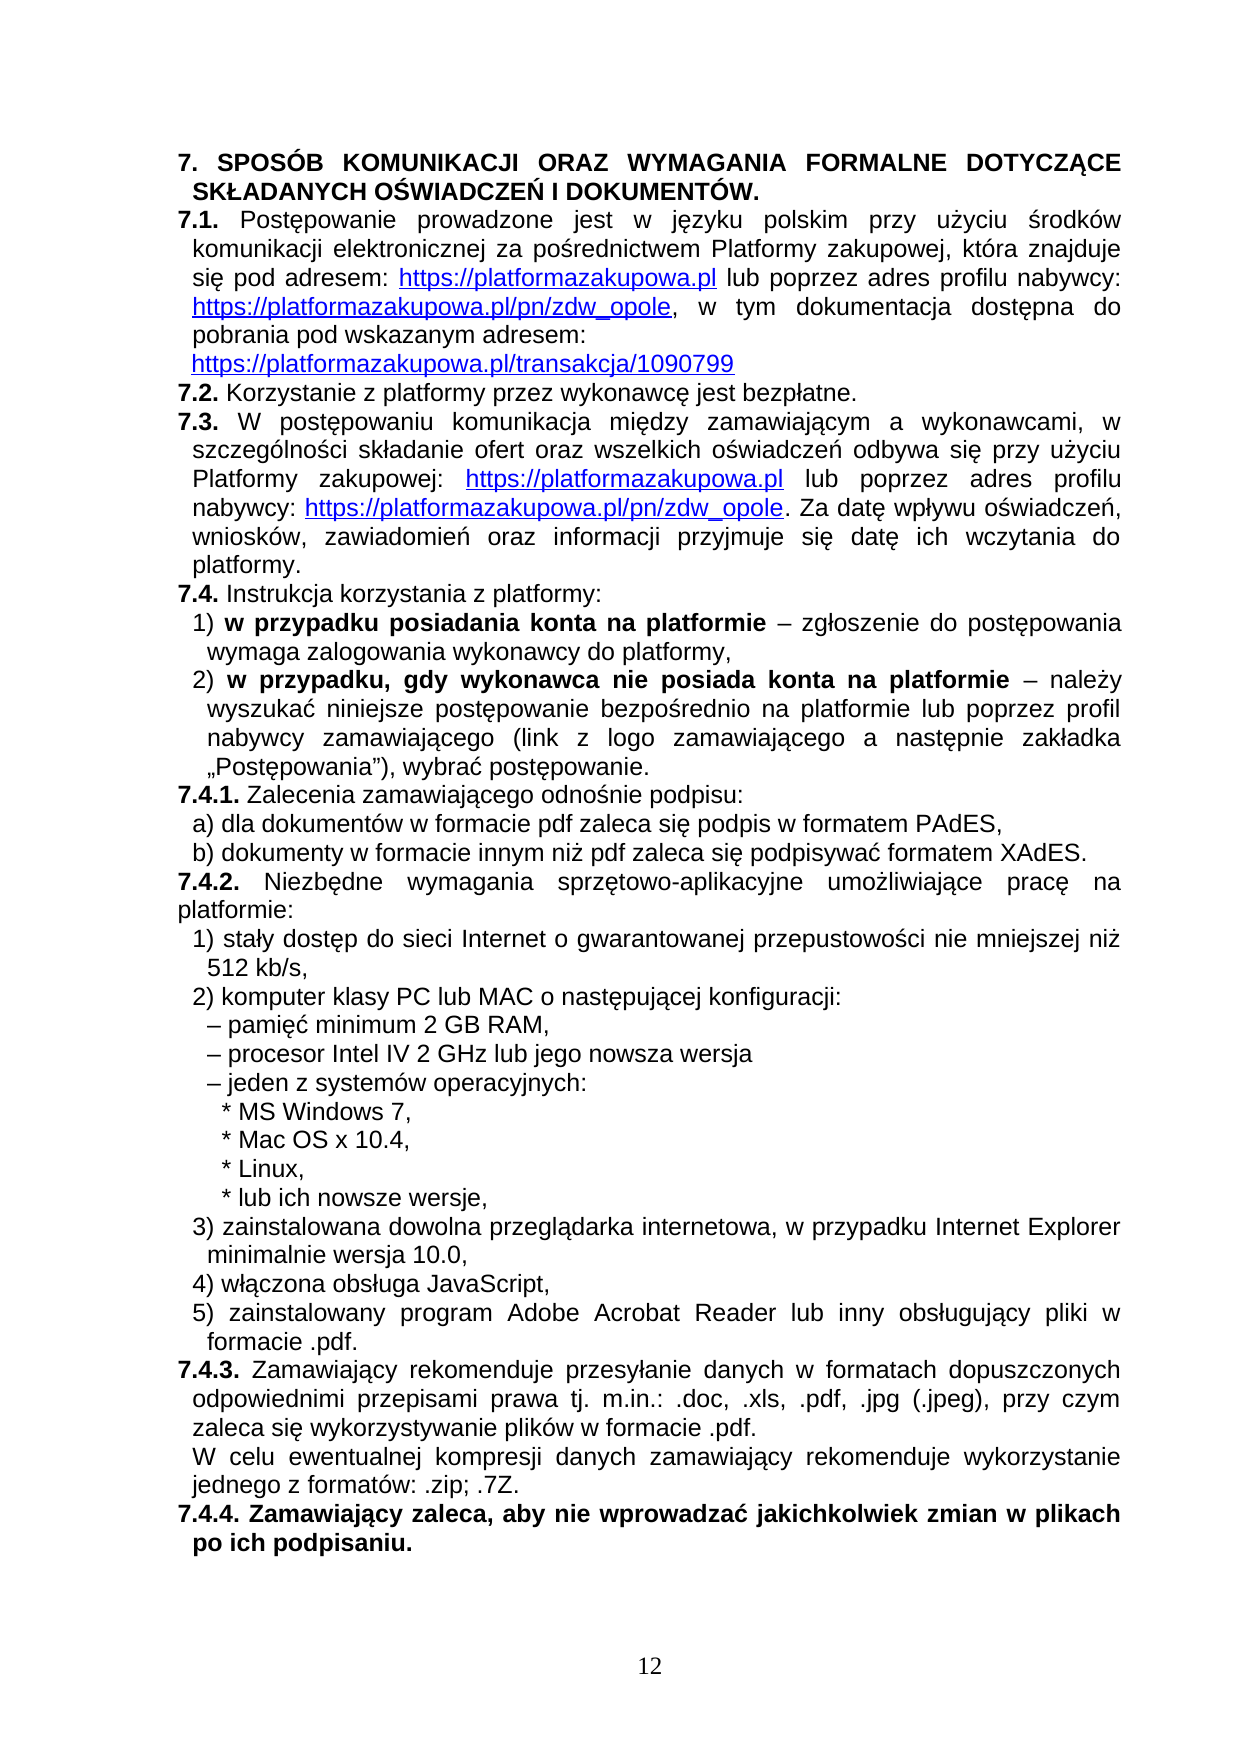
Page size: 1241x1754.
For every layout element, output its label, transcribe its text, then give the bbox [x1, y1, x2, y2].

text 1) w przypadku posiadania konta na platformie – zgłoszenie do postępowania wymaga zalogowania wykonawcy do platformy, [192, 608, 1122, 665]
text 2) komputer klasy PC lub MAC o następującej konfiguracji: [192, 981, 1122, 1010]
text 4) włączona obsługa JavaScript, [192, 1269, 1122, 1298]
text b) dokumenty w formacie innym niż pdf zaleca się podpisywać formatem XAdES. [192, 838, 1122, 866]
text 7.1. Postępowanie prowadzone jest w języku polskim przy użyciu środków komunikacji elektronicznej za pośrednictwem Platformy zakupowej, która znajduje się pod adresem: https://platformazakupowa.pl lub poprzez adres profilu nabywcy: https://platformazakupowa.pl/pn/zdw_opole, w tym dokumentacja dostępna do pobrania pod wskazanym adresem: [177, 205, 1122, 349]
text * Linux, [221, 1154, 1122, 1183]
text 7. SPOSÓB KOMUNIKACJI ORAZ WYMAGANIA FORMALNE DOTYCZĄCE SKŁADANYCH OŚWIADCZEŃ I DOKUMENTÓW. [177, 148, 1122, 205]
text a) dla dokumentów w formacie pdf zaleca się podpis w formatem PAdES, [192, 809, 1122, 838]
text 7.4.3. Zamawiający rekomenduje przesyłanie danych w formatach dopuszczonych odpowiednimi przepisami prawa tj. m.in.: .doc, .xls, .pdf, .jpg (.jpeg), przy czym zaleca się wykorzystywanie plików w formacie .pdf. [177, 1355, 1122, 1441]
text W celu ewentualnej kompresji danych zamawiający rekomenduje wykorzystanie jednego z formatów: .zip; .7Z. [192, 1441, 1122, 1499]
text 7.4.1. Zalecenia zamawiającego odnośnie podpisu: [177, 780, 1122, 809]
text * lub ich nowsze wersje, [221, 1183, 1122, 1211]
text 7.4. Instrukcja korzystania z platformy: [177, 579, 1122, 608]
text – pamięć minimum 2 GB RAM, [207, 1010, 1122, 1039]
text 7.2. Korzystanie z platformy przez wykonawcę jest bezpłatne. [177, 378, 1122, 406]
text * Mac OS x 10.4, [221, 1125, 1122, 1154]
text 7.3. W postępowaniu komunikacja między zamawiającym a wykonawcami, w szczególności składanie ofert oraz wszelkich oświadczeń odbywa się przy użyciu Platformy zakupowej: https://platformazakupowa.pl lub poprzez adres profilu nabywcy: https://platformazakupowa.pl/pn/zdw_opole. Za datę wpływu oświadczeń, wniosków, zawiadomień oraz informacji przyjmuje się datę ich wczytania do platformy. [177, 406, 1122, 579]
text 7.4.4. Zamawiający zaleca, aby nie wprowadzać jakichkolwiek zmian w plikach po ich podpisaniu. [177, 1499, 1122, 1556]
text https://platformazakupowa.pl/transakcja/1090799 [177, 349, 1122, 378]
text * MS Windows 7, [221, 1096, 1122, 1125]
text 3) zainstalowana dowolna przeglądarka internetowa, w przypadku Internet Explorer minimalnie wersja 10.0, [192, 1211, 1122, 1269]
text – jeden z systemów operacyjnych: [207, 1068, 1122, 1096]
text 1) stały dostęp do sieci Internet o gwarantowanej przepustowości nie mniejszej niż 512 kb/s, [192, 924, 1122, 981]
text – procesor Intel IV 2 GHz lub jego nowsza wersja [207, 1039, 1122, 1068]
text 2) w przypadku, gdy wykonawca nie posiada konta na platformie – należy wyszukać niniejsze postępowanie bezpośrednio na platformie lub poprzez profil nabywcy zamawiającego (link z logo zamawiającego a następnie zakładka „Postępowania”), wybrać postępowanie. [192, 665, 1122, 780]
text 5) zainstalowany program Adobe Acrobat Reader lub inny obsługujący pliki w formacie .pdf. [192, 1298, 1122, 1355]
text 7.4.2. Niezbędne wymagania sprzętowo-aplikacyjne umożliwiające pracę na platformie: [177, 866, 1122, 924]
